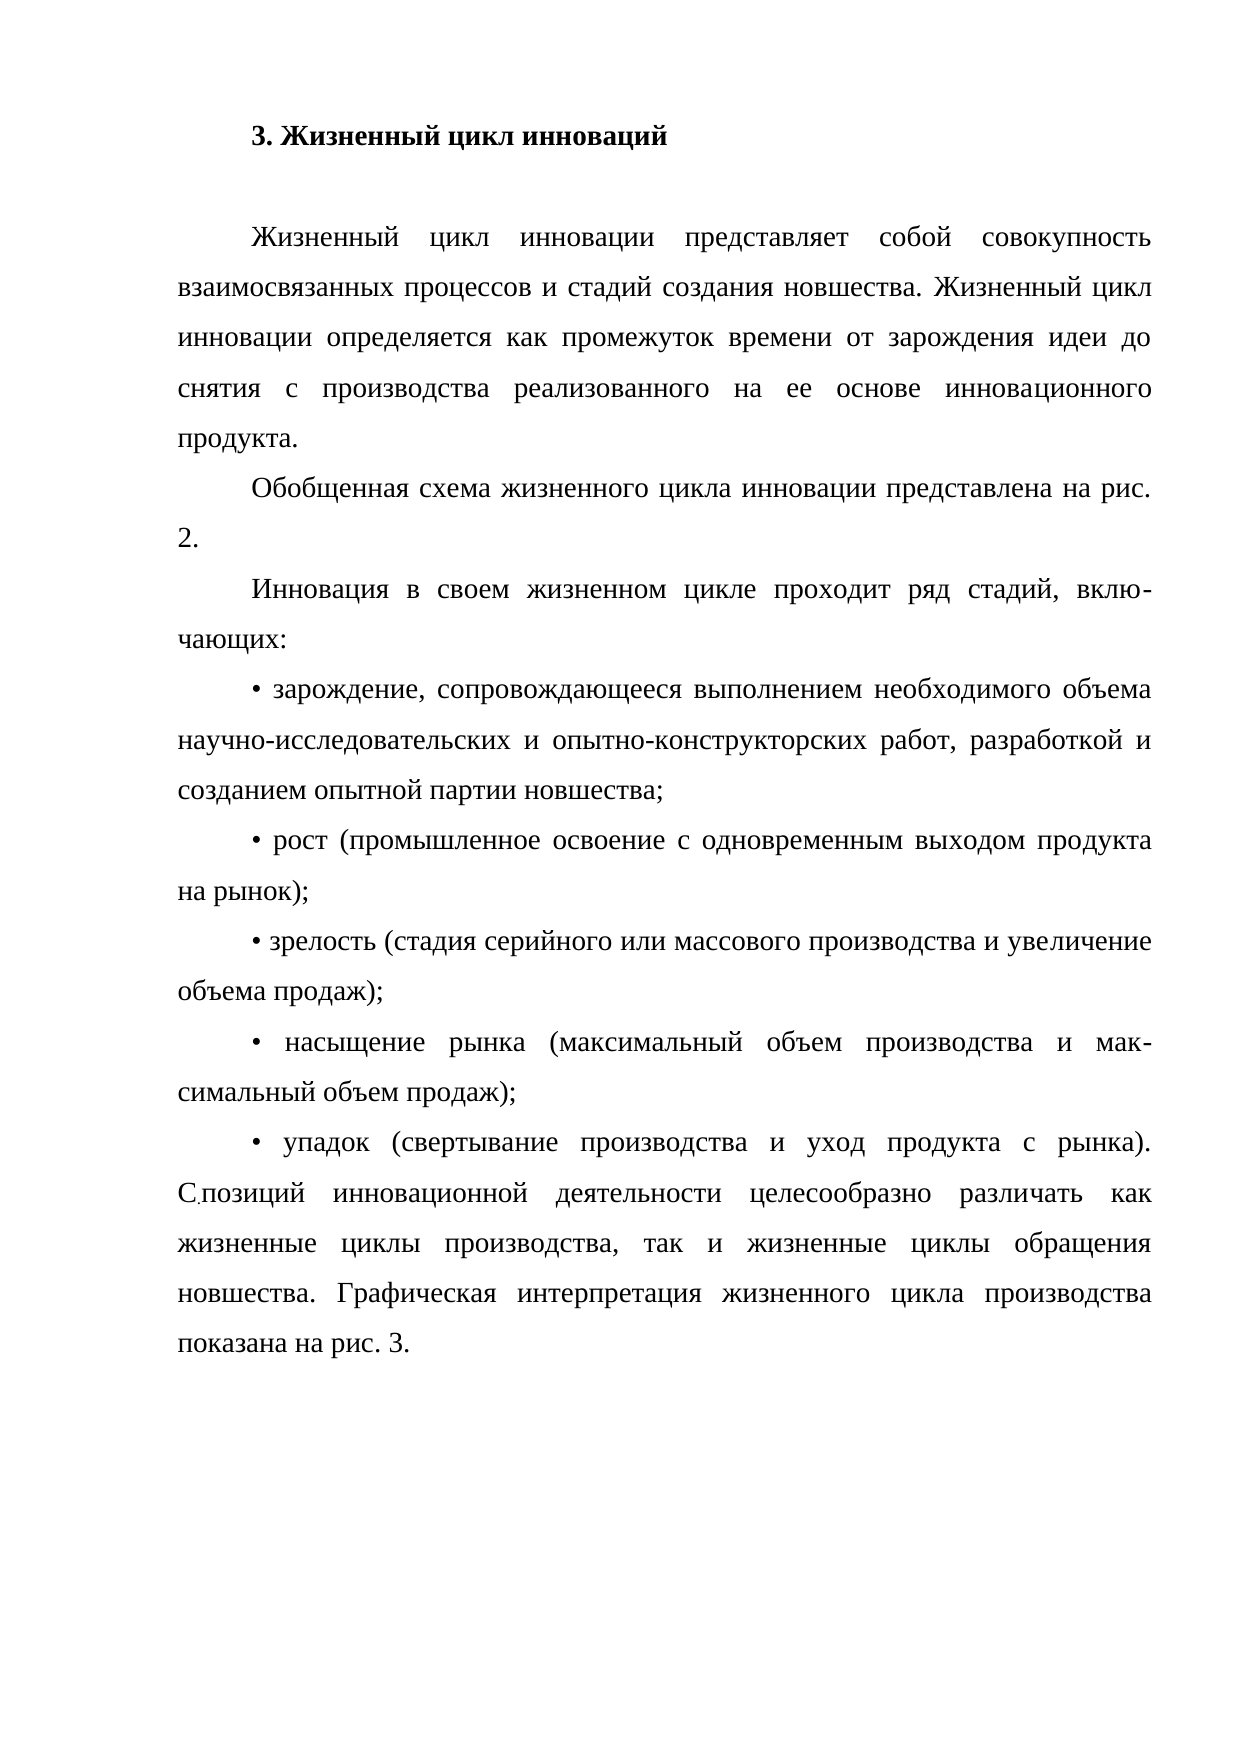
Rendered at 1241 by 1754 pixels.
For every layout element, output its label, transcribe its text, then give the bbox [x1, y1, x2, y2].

text • зрелость (стадия серийного или массового производства и увеличение объема продаж); [177, 923, 1152, 1007]
text Жизненный цикл инновации представляет собой совокупность взаимосвязанных процессов и стадий создания новшества. Жизненный цикл инновации определяется как промежуток времени от зарождения идеи до снятия с производства реализованного на ее основе инновационного продукта. [177, 219, 1152, 453]
text • насыщение рынка (максимальный объем производства и максимальный объем продаж); [177, 1024, 1152, 1108]
text • зарождение, сопровождающееся выполнением необходимого объема научно-исследовательских и опытно-конструкторских работ, разработкой и созданием опытной партии новшества; [177, 672, 1152, 806]
text Обобщенная схема жизненного цикла инновации представлена на рис. 2. [177, 470, 1152, 554]
text • упадок (свертывание производства и уход продукта с рынка). С.позиций инновационной деятельности целесообразно различать как жизненные циклы производства, так и жизненные циклы обращения новшества. Графическая интерпретация жизненного цикла производства показана на рис. 3. [177, 1124, 1152, 1359]
text • рост (промышленное освоение с одновременным выходом продукта на рынок); [177, 822, 1152, 906]
text 3. Жизненный цикл инноваций [177, 118, 1152, 152]
text Инновация в своем жизненном цикле проходит ряд стадий, включающих: [177, 571, 1152, 655]
